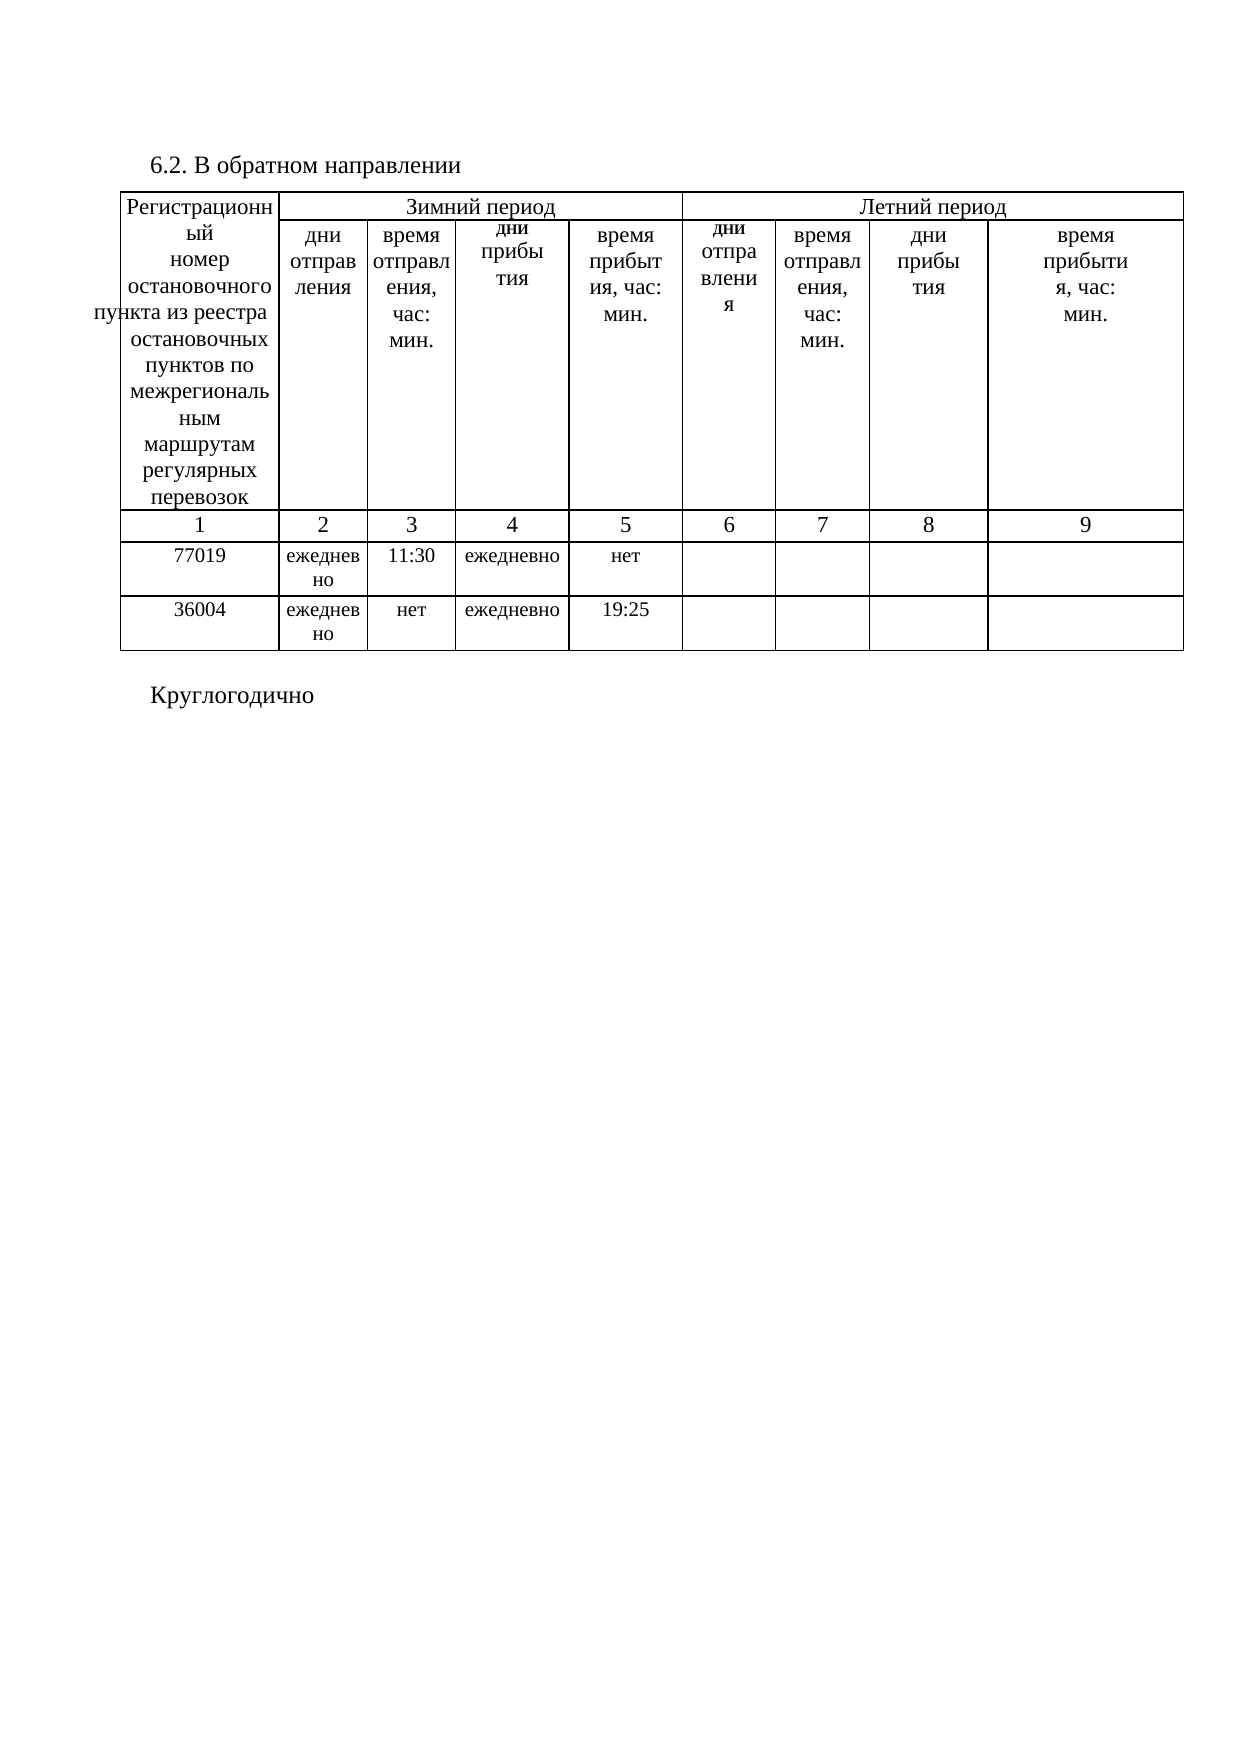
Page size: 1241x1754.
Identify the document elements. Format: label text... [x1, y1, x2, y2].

text 6.2. В обратном направлении [150, 150, 1090, 179]
table_cell [989, 597, 1183, 650]
table_cell [776, 597, 869, 650]
table_cell время прибыти я, час: мин. [989, 221, 1183, 509]
table_cell 7 [776, 511, 869, 541]
table_cell 6 [683, 511, 775, 541]
table_cell 11:30 [368, 543, 455, 595]
table_cell [683, 543, 775, 595]
table_cell время отправл ения, час: мин. [776, 221, 869, 509]
table_cell 19:25 [570, 597, 682, 650]
table_cell ежедневно [456, 597, 568, 650]
text Круглогодично [150, 680, 1090, 709]
table_cell ежедневно [280, 543, 367, 595]
table_cell ДНИ отпра влени я [683, 221, 775, 509]
table_header Летний период [683, 193, 1183, 219]
table_cell время отправл ения, час: мин. [368, 221, 455, 509]
table_cell время прибыт ия, час: мин. [570, 221, 682, 509]
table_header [121, 193, 278, 509]
table_cell [870, 543, 987, 595]
table_cell ежедневно [456, 543, 568, 595]
table_cell ДНИ прибы тия [456, 221, 568, 509]
table_cell 8 [870, 511, 987, 541]
table_cell 77019 [121, 543, 278, 595]
table_cell [989, 543, 1183, 595]
table_cell 9 [989, 511, 1183, 541]
table_cell 36004 [121, 597, 278, 650]
table_header Зимний период [280, 193, 682, 219]
table_cell нет [368, 597, 455, 650]
table_cell нет [570, 543, 682, 595]
table_cell [776, 543, 869, 595]
table_cell ежедневно [280, 597, 367, 650]
table_cell [683, 597, 775, 650]
table_cell 4 [456, 511, 568, 541]
table_cell дни отправ ления [280, 221, 367, 509]
table_cell 2 [280, 511, 367, 541]
table_cell 3 [368, 511, 455, 541]
table_cell [870, 597, 987, 650]
table_cell 1 [121, 511, 278, 541]
table_cell 5 [570, 511, 682, 541]
table_cell дни прибы тия [870, 221, 987, 509]
